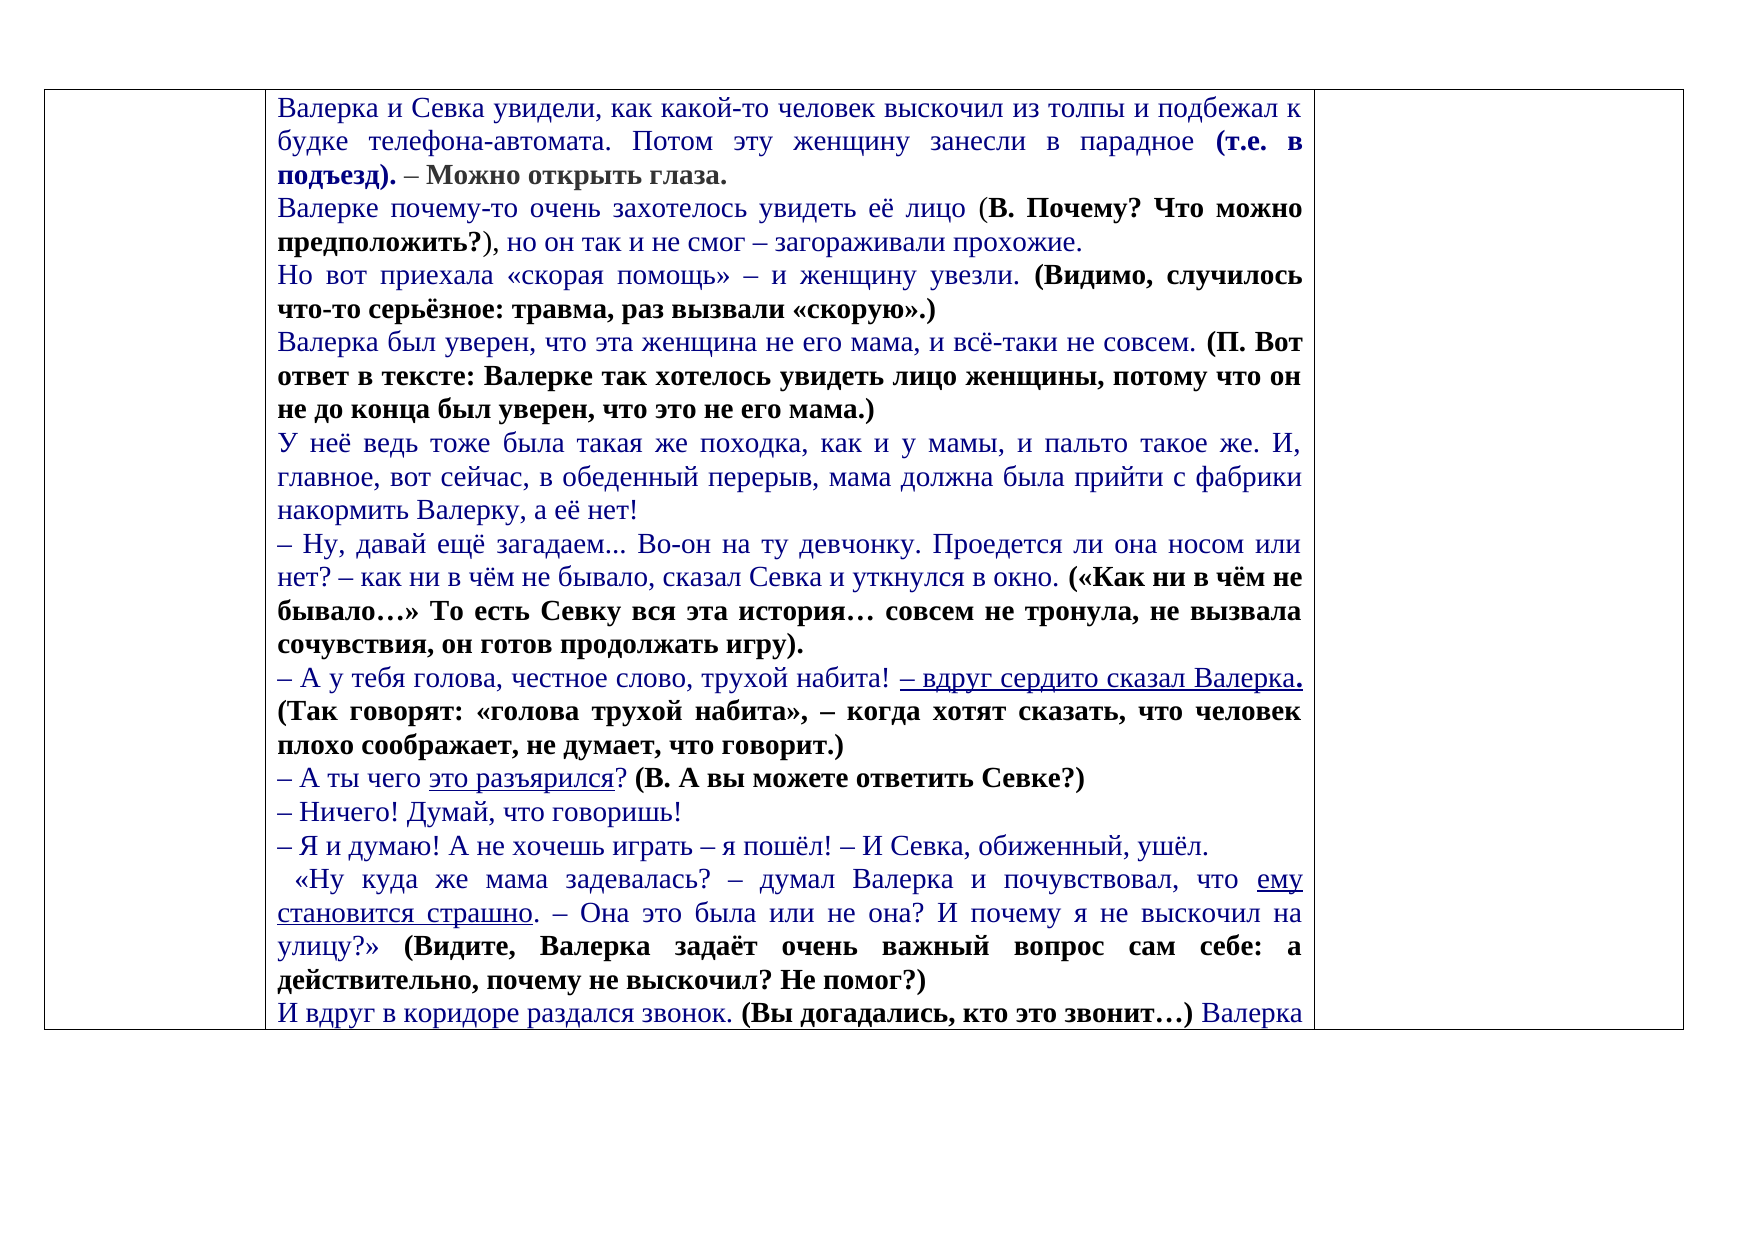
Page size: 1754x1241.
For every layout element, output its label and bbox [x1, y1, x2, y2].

table_cell [1315, 90, 1683, 1029]
table_cell [266, 90, 1314, 1029]
table_cell [45, 90, 265, 1029]
